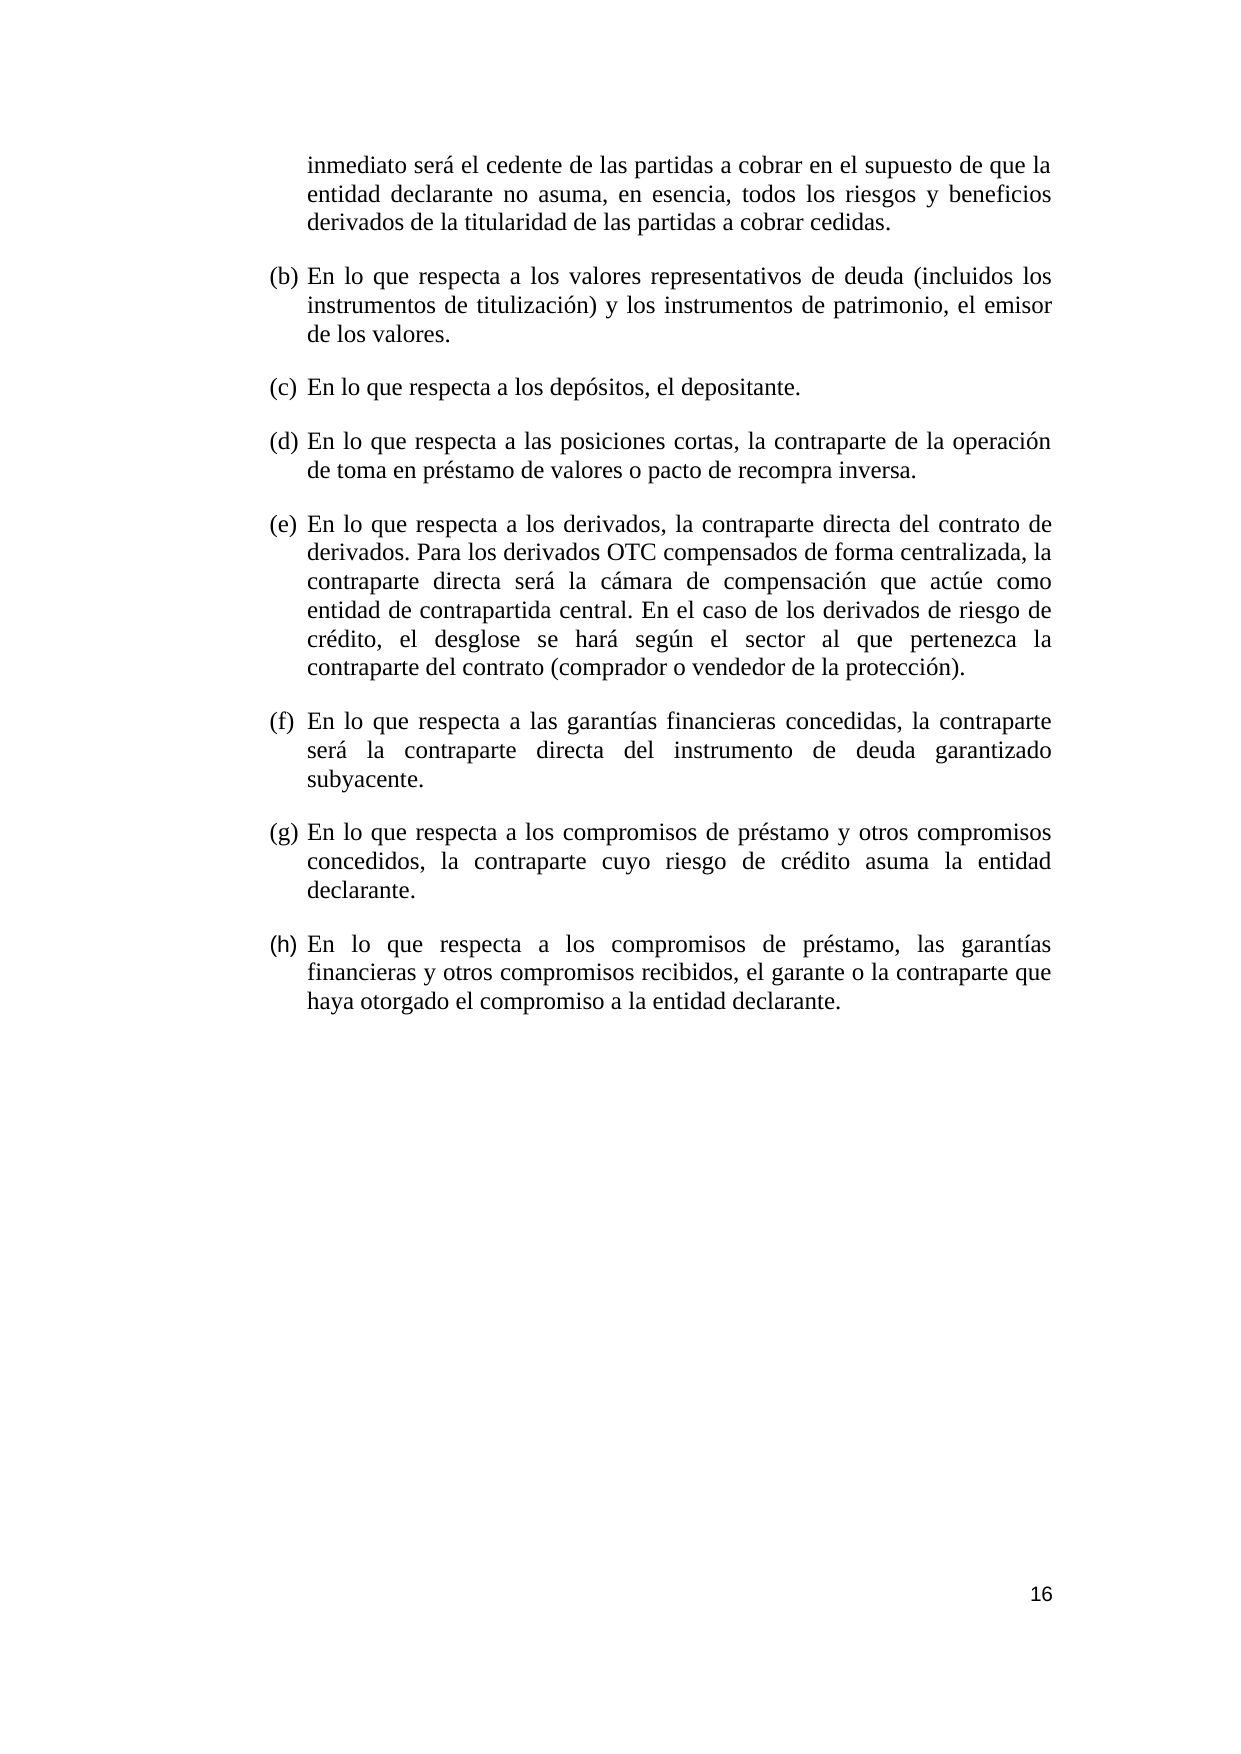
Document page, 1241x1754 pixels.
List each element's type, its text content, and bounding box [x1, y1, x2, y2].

list En lo que respecta a los derivados, la contraparte directa del contrato de derivados. Para los derivados OTC compensados de forma centralizada, la contraparte directa será la cámara de compensación que actúe como entidad de contrapartida central. En el caso de los derivados de riesgo de crédito, el desglose se hará según el sector al que pertenezca la contraparte del contrato (comprador o vendedor de la protección). [269, 509, 1053, 681]
list En lo que respecta a los compromisos de préstamo, las garantías financieras y otros compromisos recibidos, el garante o la contraparte que haya otorgado el compromiso a la entidad declarante. [269, 929, 1053, 1015]
list En lo que respecta a los valores representativos de deuda (incluidos los instrumentos de titulización) y los instrumentos de patrimonio, el emisor de los valores. [269, 261, 1053, 347]
list En lo que respecta a los depósitos, el depositante. [269, 372, 1053, 401]
list En lo que respecta a las garantías financieras concedidas, la contraparte será la contraparte directa del instrumento de deuda garantizado subyacente. [269, 706, 1053, 792]
list En lo que respecta a los compromisos de préstamo y otros compromisos concedidos, la contraparte cuyo riesgo de crédito asuma la entidad declarante. [269, 817, 1053, 904]
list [269, 150, 1053, 236]
list En lo que respecta a las posiciones cortas, la contraparte de la operación de toma en préstamo de valores o pacto de recompra inversa. [269, 426, 1053, 484]
